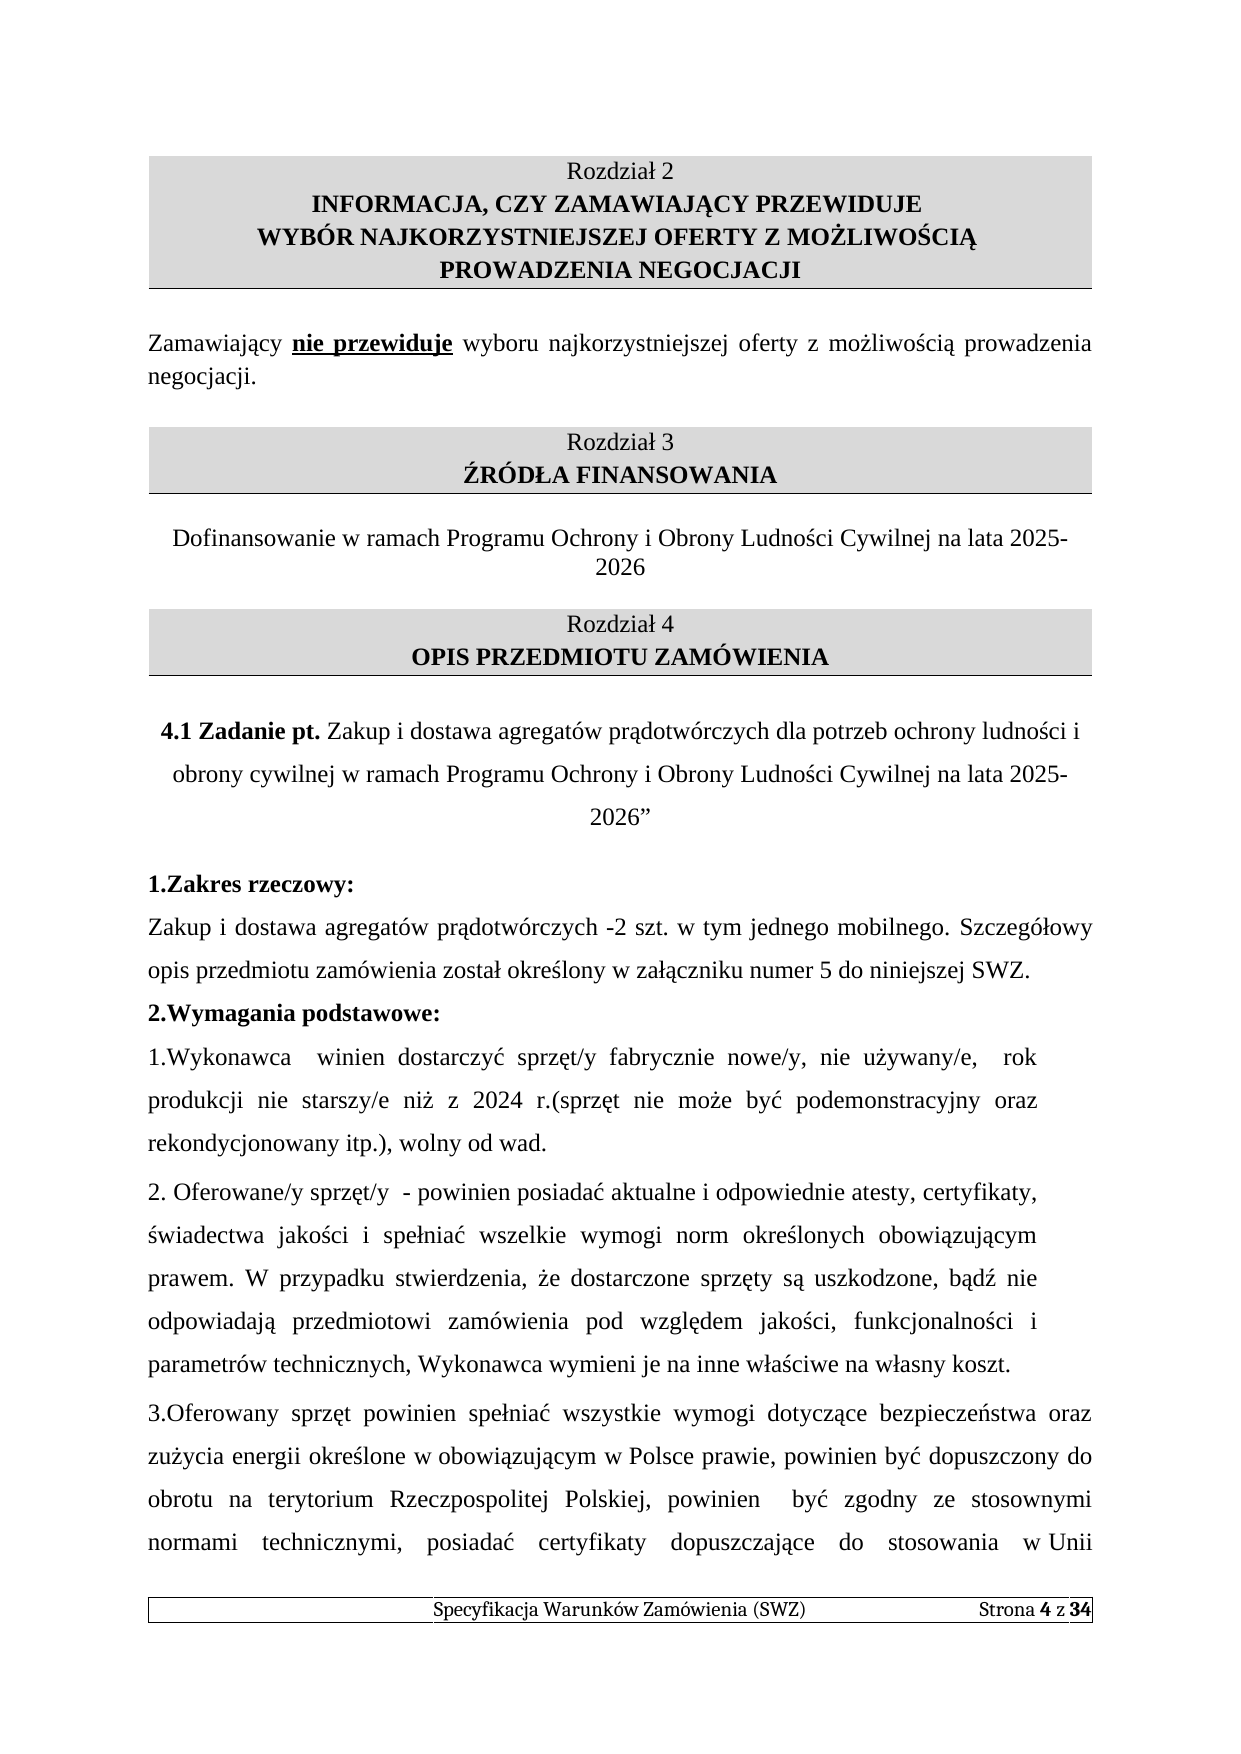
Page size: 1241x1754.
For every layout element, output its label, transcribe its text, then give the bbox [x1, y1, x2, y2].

text Dofinansowanie w ramach Programu Ochrony i Obrony Ludności Cywilnej na lata 2025-2026 [148, 523, 1093, 581]
text 2.Wymagania podstawowe: [148, 998, 1093, 1027]
text 4.1 Zadanie pt. Zakup i dostawa agregatów prądotwórczych dla potrzeb ochrony ludności i obrony cywilnej w ramach Programu Ochrony i Obrony Ludności Cywilnej na lata 2025-2026” [148, 716, 1093, 831]
table_header Rozdział 3 ŹRÓDŁA FINANSOWANIA [149, 427, 1092, 493]
text Zakup i dostawa agregatów prądotwórczych -2 szt. w tym jednego mobilnego. Szczegółowy opis przedmiotu zamówienia został określony w załączniku numer 5 do niniejszej SWZ. [148, 912, 1093, 984]
text 1.Wykonawca winien dostarczyć sprzęt/y fabrycznie nowe/y, nie używany/e, rok produkcji nie starszy/e niż z 2024 r.(sprzęt nie może być podemonstracyjny oraz rekondycjonowany itp.), wolny od wad. [148, 1042, 1038, 1157]
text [148, 1398, 1093, 1556]
text 2. Oferowane/y sprzęt/y - powinien posiadać aktualne i odpowiednie atesty, certyfikaty, świadectwa jakości i spełniać wszelkie wymogi norm określonych obowiązującym prawem. W przypadku stwierdzenia, że dostarczone sprzęty są uszkodzone, bądź nie odpowiadają przedmiotowi zamówienia pod względem jakości, funkcjonalności i parametrów technicznych, Wykonawca wymieni je na inne właściwe na własny koszt. [148, 1177, 1038, 1378]
table_header Rozdział 4 OPIS PRZEDMIOTU ZAMÓWIENIA [149, 609, 1092, 675]
text 1.Zakres rzeczowy: [148, 869, 1093, 898]
text Zamawiający nie przewiduje wyboru najkorzystniejszej oferty z możliwością prowadzenia negocjacji. [148, 328, 1093, 390]
table_header Rozdział 2 INFORMACJA, CZY ZAMAWIAJĄCY PRZEWIDUJE WYBÓR NAJKORZYSTNIEJSZEJ OFERTY Z MOŻLIWOŚCIĄ PROWADZENIA NEGOCJACJI [149, 156, 1092, 288]
